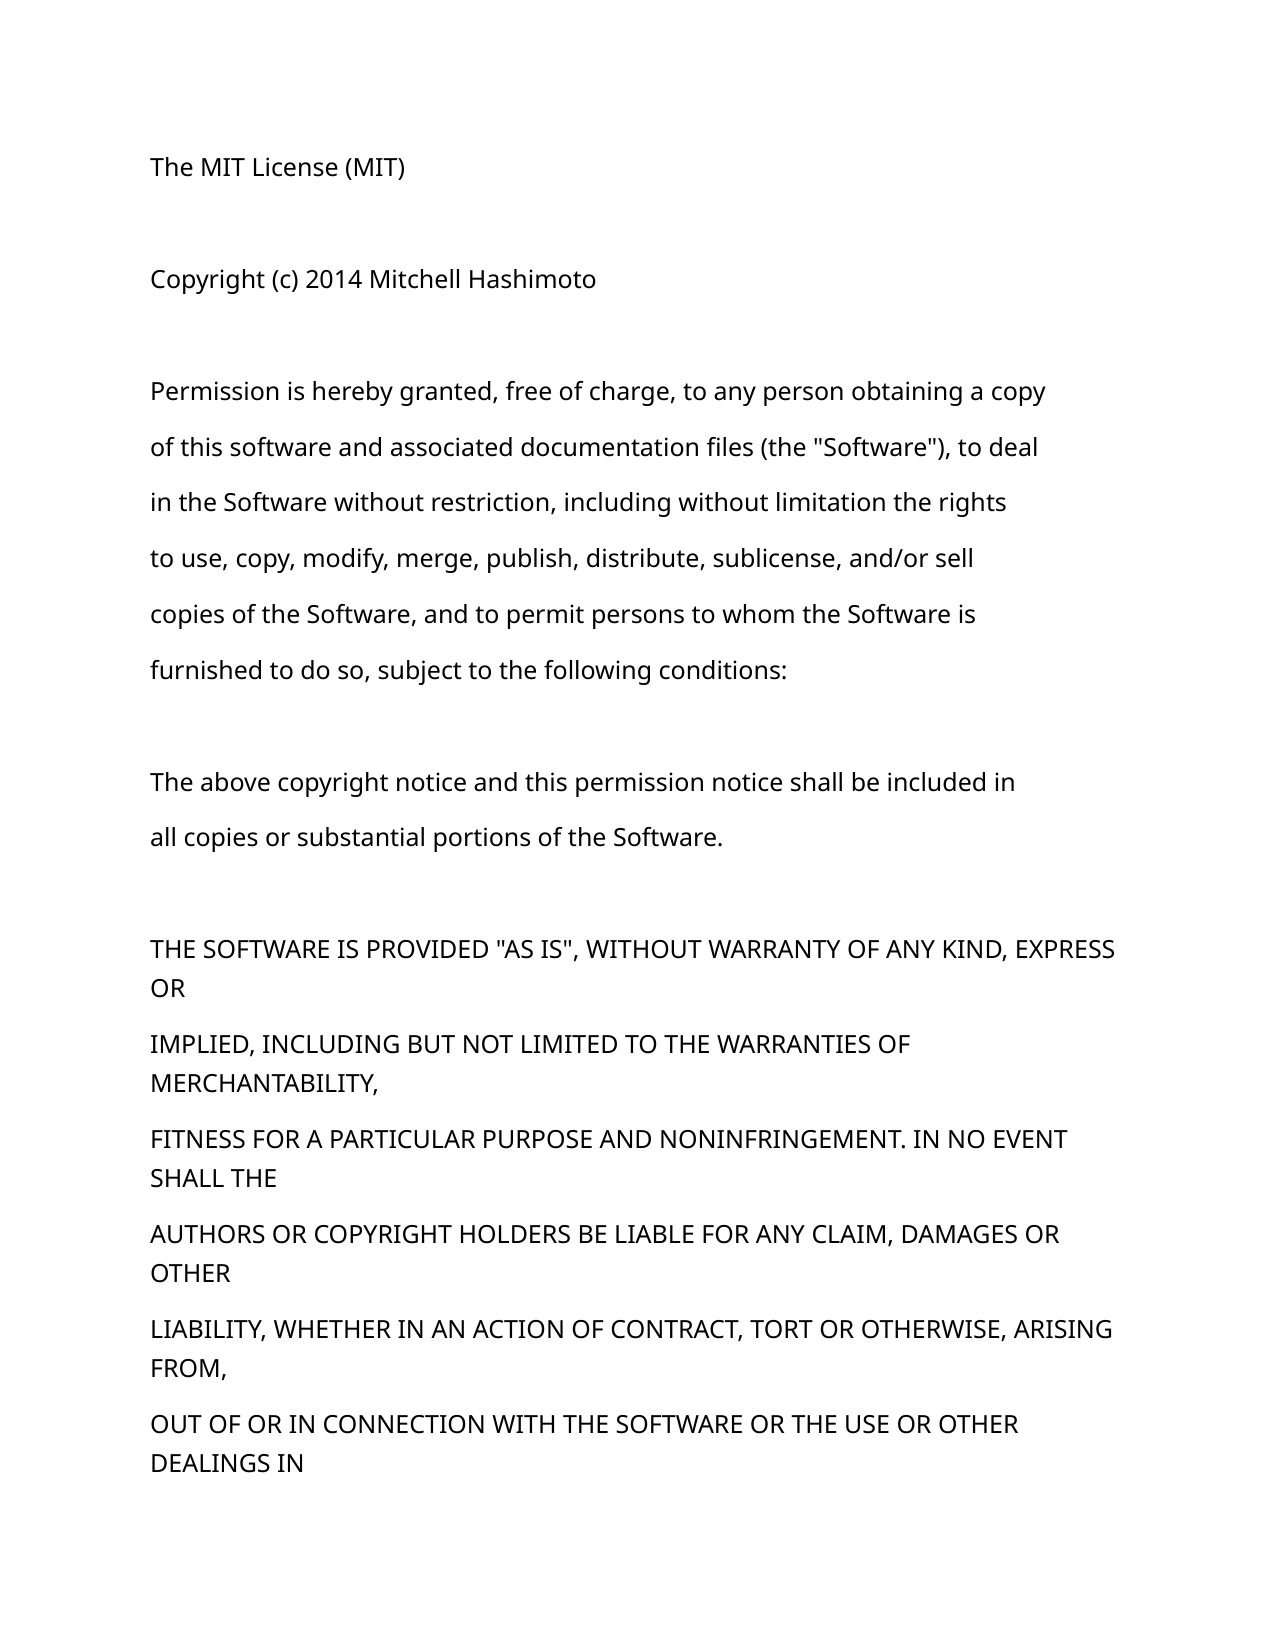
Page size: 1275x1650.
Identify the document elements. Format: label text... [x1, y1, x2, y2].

text copies of the Software, and to permit persons to whom the Software is [150, 597, 1125, 631]
text The above copyright notice and this permission notice shall be included in [150, 764, 1125, 798]
text The MIT License (MIT) [150, 150, 1125, 184]
text in the Software without restriction, including without limitation the rights [150, 485, 1125, 519]
text THE SOFTWARE IS PROVIDED "AS IS", WITHOUT WARRANTY OF ANY KIND, EXPRESS OR [150, 932, 1125, 1005]
text of this software and associated documentation files (the "Software"), to deal [150, 429, 1125, 463]
text FITNESS FOR A PARTICULAR PURPOSE AND NONINFRINGEMENT. IN NO EVENT SHALL THE [150, 1122, 1125, 1195]
text furnished to do so, subject to the following conditions: [150, 652, 1125, 687]
text OUT OF OR IN CONNECTION WITH THE SOFTWARE OR THE USE OR OTHER DEALINGS IN [150, 1407, 1125, 1480]
text all copies or substantial portions of the Software. [150, 820, 1125, 854]
text AUTHORS OR COPYRIGHT HOLDERS BE LIABLE FOR ANY CLAIM, DAMAGES OR OTHER [150, 1217, 1125, 1290]
text Permission is hereby granted, free of charge, to any person obtaining a copy [150, 373, 1125, 407]
text to use, copy, modify, merge, publish, distribute, sublicense, and/or sell [150, 541, 1125, 575]
text Copyright (c) 2014 Mitchell Hashimoto [150, 262, 1125, 296]
text LIABILITY, WHETHER IN AN ACTION OF CONTRACT, TORT OR OTHERWISE, ARISING FROM, [150, 1312, 1125, 1385]
text IMPLIED, INCLUDING BUT NOT LIMITED TO THE WARRANTIES OF MERCHANTABILITY, [150, 1027, 1125, 1100]
